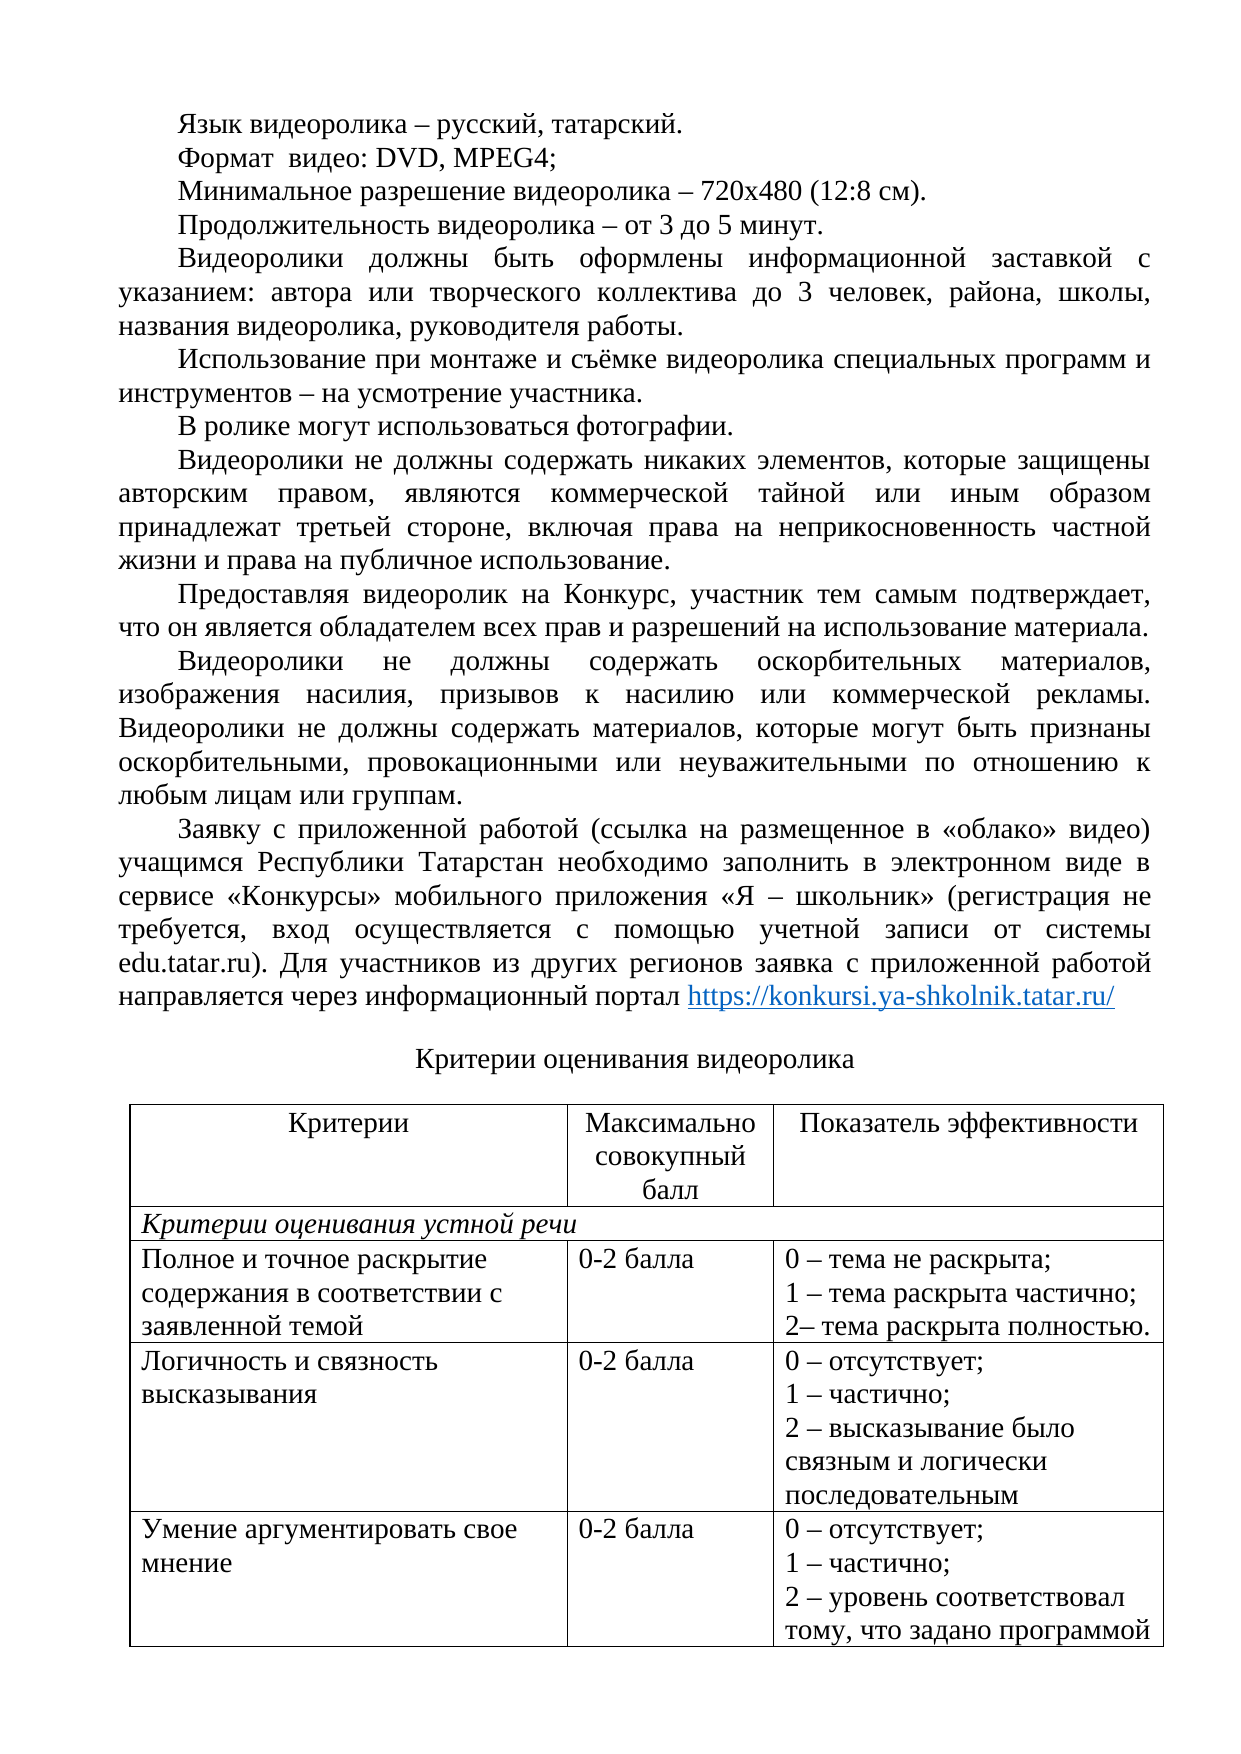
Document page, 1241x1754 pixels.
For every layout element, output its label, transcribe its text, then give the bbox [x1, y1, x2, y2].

table_cell 0-2 балла [568, 1241, 773, 1342]
text Использование при монтаже и съёмке видеоролика специальных программ и инструментов – на усмотрение участника. [118, 341, 1152, 408]
table_header Максимально совокупный балл [568, 1105, 773, 1206]
text Видеоролики не должны содержать никаких элементов, которые защищены авторским правом, являются коммерческой тайной или иным образом принадлежат третьей стороне, включая права на неприкосновенность частной жизни и права на публичное использование. [118, 442, 1152, 576]
text Продолжительность видеоролика – от 3 до 5 минут. [118, 207, 1152, 241]
table_header Показатель эффективности [774, 1105, 1163, 1206]
text Критерии оценивания видеоролика [118, 1041, 1152, 1075]
text Видеоролики не должны содержать оскорбительных материалов, изображения насилия, призывов к насилию или коммерческой рекламы. Видеоролики не должны содержать материалов, которые могут быть признаны оскорбительными, провокационными или неуважительными по отношению к любым лицам или группам. [118, 643, 1152, 811]
text В ролике могут использоваться фотографии. [118, 408, 1152, 442]
table_cell 0-2 балла [568, 1512, 773, 1646]
text Формат видео: DVD, MPEG4; [118, 140, 1152, 173]
table_cell Критерии оценивания устной речи [131, 1207, 1163, 1240]
table_cell Полное и точное раскрытие содержания в соответствии с заявленной темой [131, 1241, 567, 1342]
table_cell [774, 1512, 1163, 1646]
text Язык видеоролика – русский, татарский. [118, 106, 1152, 140]
text Минимальное разрешение видеоролика – 720x480 (12:8 см). [118, 173, 1152, 207]
table_cell 0 – тема не раскрыта; 1 – тема раскрыта частично; 2– тема раскрыта полностью. [774, 1241, 1163, 1342]
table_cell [131, 1512, 567, 1646]
table_cell Логичность и связность высказывания [131, 1343, 567, 1511]
text Видеоролики должны быть оформлены информационной заставкой с указанием: автора или творческого коллектива до 3 человек, района, школы, названия видеоролика, руководителя работы. [118, 241, 1152, 341]
table_cell 0-2 балла [568, 1343, 773, 1511]
table_cell 0 – отсутствует; 1 – частично; 2 – высказывание было связным и логически последовательным [774, 1343, 1163, 1511]
text Предоставляя видеоролик на Конкурс, участник тем самым подтверждает, что он является обладателем всех прав и разрешений на использование материала. [118, 576, 1152, 643]
text Заявку с приложенной работой (ссылка на размещенное в «облако» видео) учащимся Республики Татарстан необходимо заполнить в электронном виде в сервисе «Конкурсы» мобильного приложения «Я – школьник» (регистрация не требуется, вход осуществляется с помощью учетной записи от системы edu.tatar.ru). Для участников из других регионов заявка с приложенной работой направляется через информационный портал https://konkursi.ya-shkolnik.tatar.ru/ [118, 811, 1152, 1012]
table_header Критерии [131, 1105, 567, 1206]
